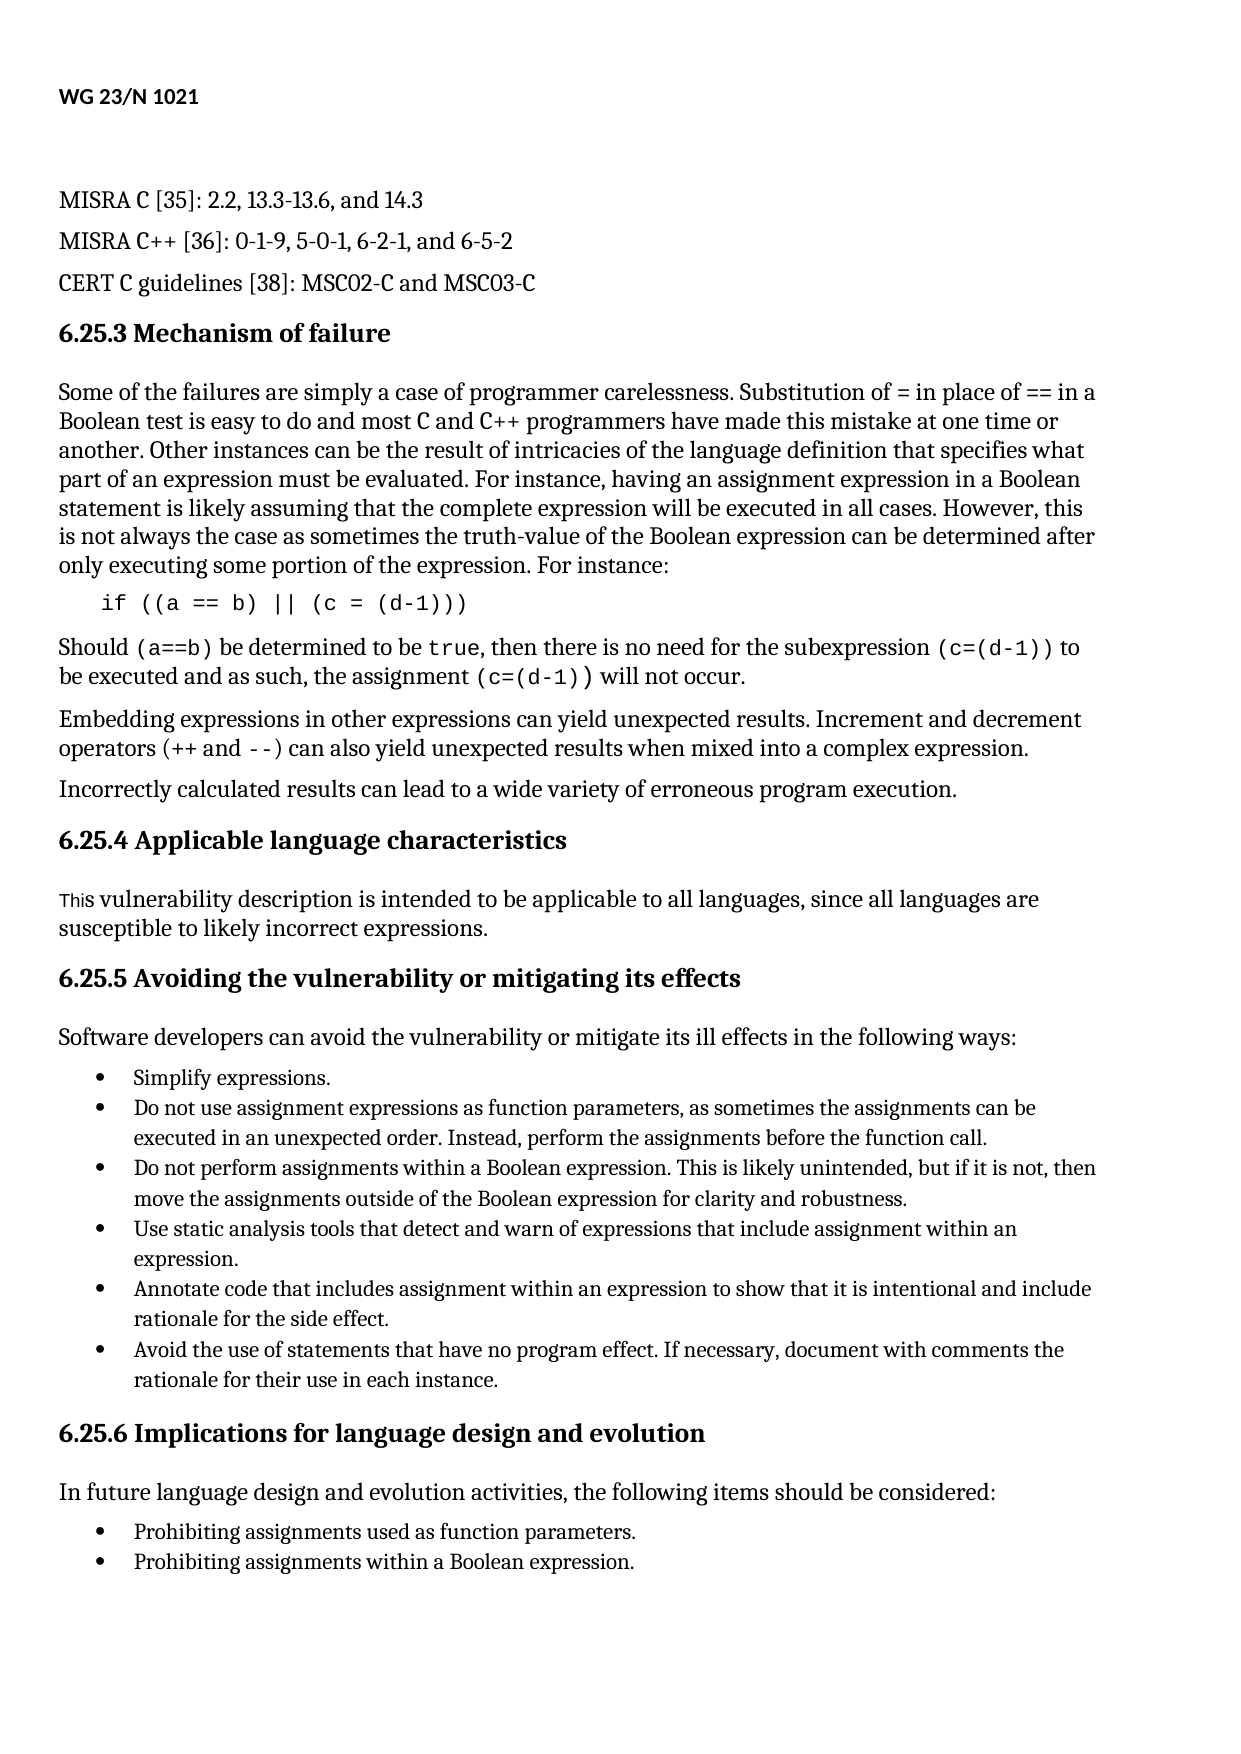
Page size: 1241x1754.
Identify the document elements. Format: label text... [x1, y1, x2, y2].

subtitle 6.25.4 Applicable language characteristics [58, 825, 1099, 856]
text MISRA C [35]: 2.2, 13.3-13.6, and 14.3 [58, 186, 1099, 215]
text Should (a==b) be determined to be true, then there is no need for the subexpression (c=(d-1)) to be executed and as such, the assignment (c=(d-1)) will not occur. [58, 633, 1099, 692]
subtitle 6.25.6 Implications for language design and evolution [58, 1418, 1099, 1449]
text Embedding expressions in other expressions can yield unexpected results. Increment and decrement operators (++ and --) can also yield unexpected results when mixed into a complex expression. [58, 705, 1099, 763]
text Some of the failures are simply a case of programmer carelessness. Substitution of = in place of == in a Boolean test is easy to do and most C and C++ programmers have made this mistake at one time or another. Other instances can be the result of intricacies of the language definition that specifies what part of an expression must be evaluated. For instance, having an assignment expression in a Boolean statement is likely assuming that the complete expression will be executed in all cases. However, this is not always the case as sometimes the truth-value of the Boolean expression can be determined after only executing some portion of the expression. For instance: [58, 378, 1099, 580]
list Avoid the use of statements that have no program effect. If necessary, document with comments the rationale for their use in each instance. [96, 1336, 1099, 1393]
text Software developers can avoid the vulnerability or mitigate its ill effects in the following ways: [58, 1023, 1099, 1052]
list Simplify expressions. [96, 1064, 1099, 1091]
text MISRA C++ [36]: 0-1-9, 5-0-1, 6-2-1, and 6-5-2 [58, 227, 1099, 256]
text CERT C guidelines [38]: MSC02-C and MSC03-C [58, 268, 1099, 297]
list Prohibiting assignments within a Boolean expression. [96, 1549, 1099, 1576]
list Do not perform assignments within a Boolean expression. This is likely unintended, but if it is not, then move the assignments outside of the Boolean expression for clarity and robustness. [96, 1155, 1099, 1212]
text This vulnerability description is intended to be applicable to all languages, since all languages are susceptible to likely incorrect expressions. [58, 885, 1099, 942]
list Use static analysis tools that detect and warn of expressions that include assignment within an expression. [96, 1216, 1099, 1272]
subtitle 6.25.5 Avoiding the vulnerability or mitigating its effects [58, 963, 1099, 994]
text if ((a == b) || (c = (d-1))) [101, 592, 1099, 617]
list Annotate code that includes assignment within an expression to show that it is intentional and include rationale for the side effect. [96, 1276, 1099, 1332]
list Do not use assignment expressions as function parameters, as sometimes the assignments can be executed in an unexpected order. Instead, perform the assignments before the function call. [96, 1095, 1099, 1151]
list Prohibiting assignments used as function parameters. [96, 1519, 1099, 1545]
text In future language design and evolution activities, the following items should be considered: [58, 1478, 1099, 1506]
subtitle 6.25.3 Mechanism of failure [58, 318, 1099, 349]
text Incorrectly calculated results can lead to a wide variety of erroneous program execution. [58, 775, 1099, 804]
